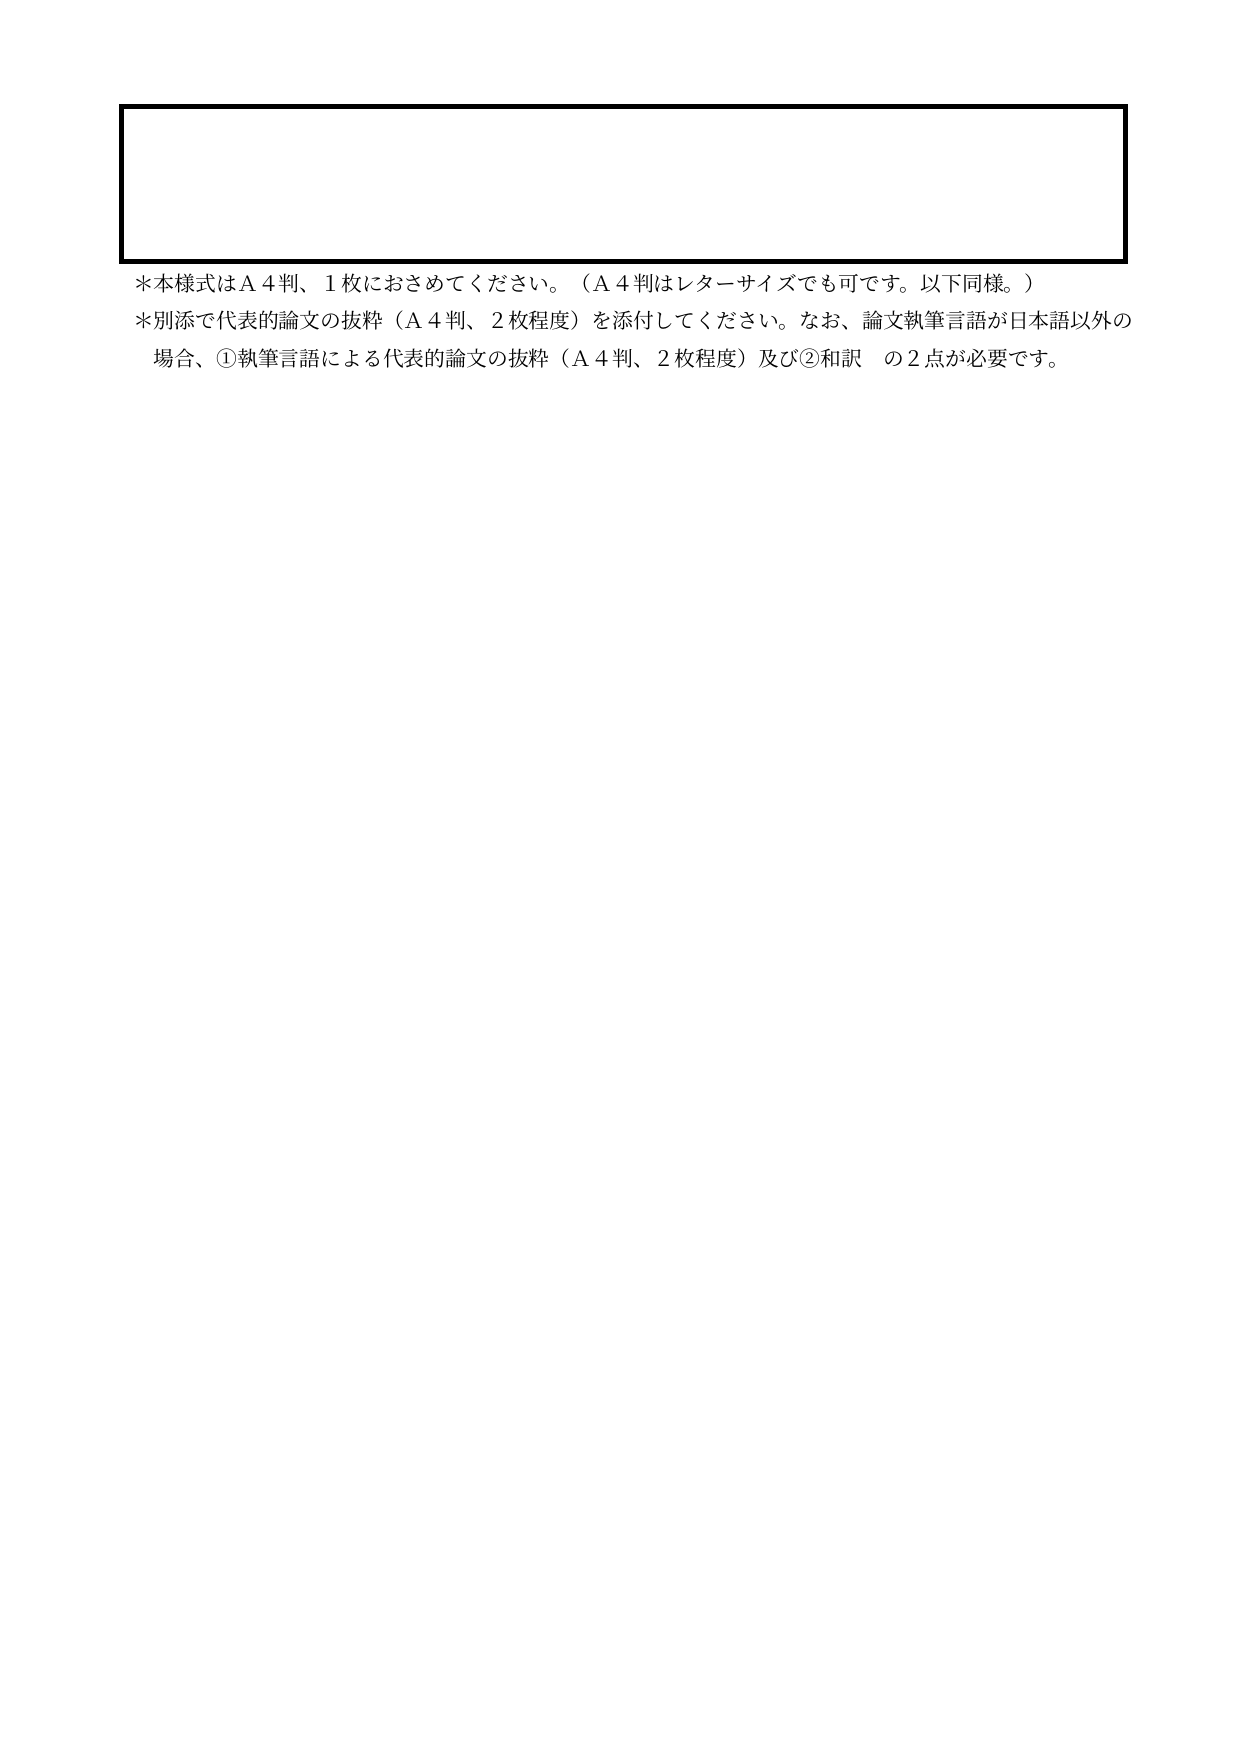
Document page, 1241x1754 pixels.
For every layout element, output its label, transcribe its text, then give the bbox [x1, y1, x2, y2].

text ＊別添で代表的論文の抜粋（Ａ４判、２枚程度）を添付してください。なお、論文執筆言語が日本語以外の [133, 301, 1137, 338]
table_header [124, 109, 1123, 259]
text ＊本様式はＡ４判、１枚におさめてください。（Ａ４判はレターサイズでも可です。以下同様。） [133, 263, 1137, 301]
text 場合、①執筆言語による代表的論文の抜粋（Ａ４判、２枚程度）及び②和訳 の２点が必要です。 [133, 338, 1137, 376]
